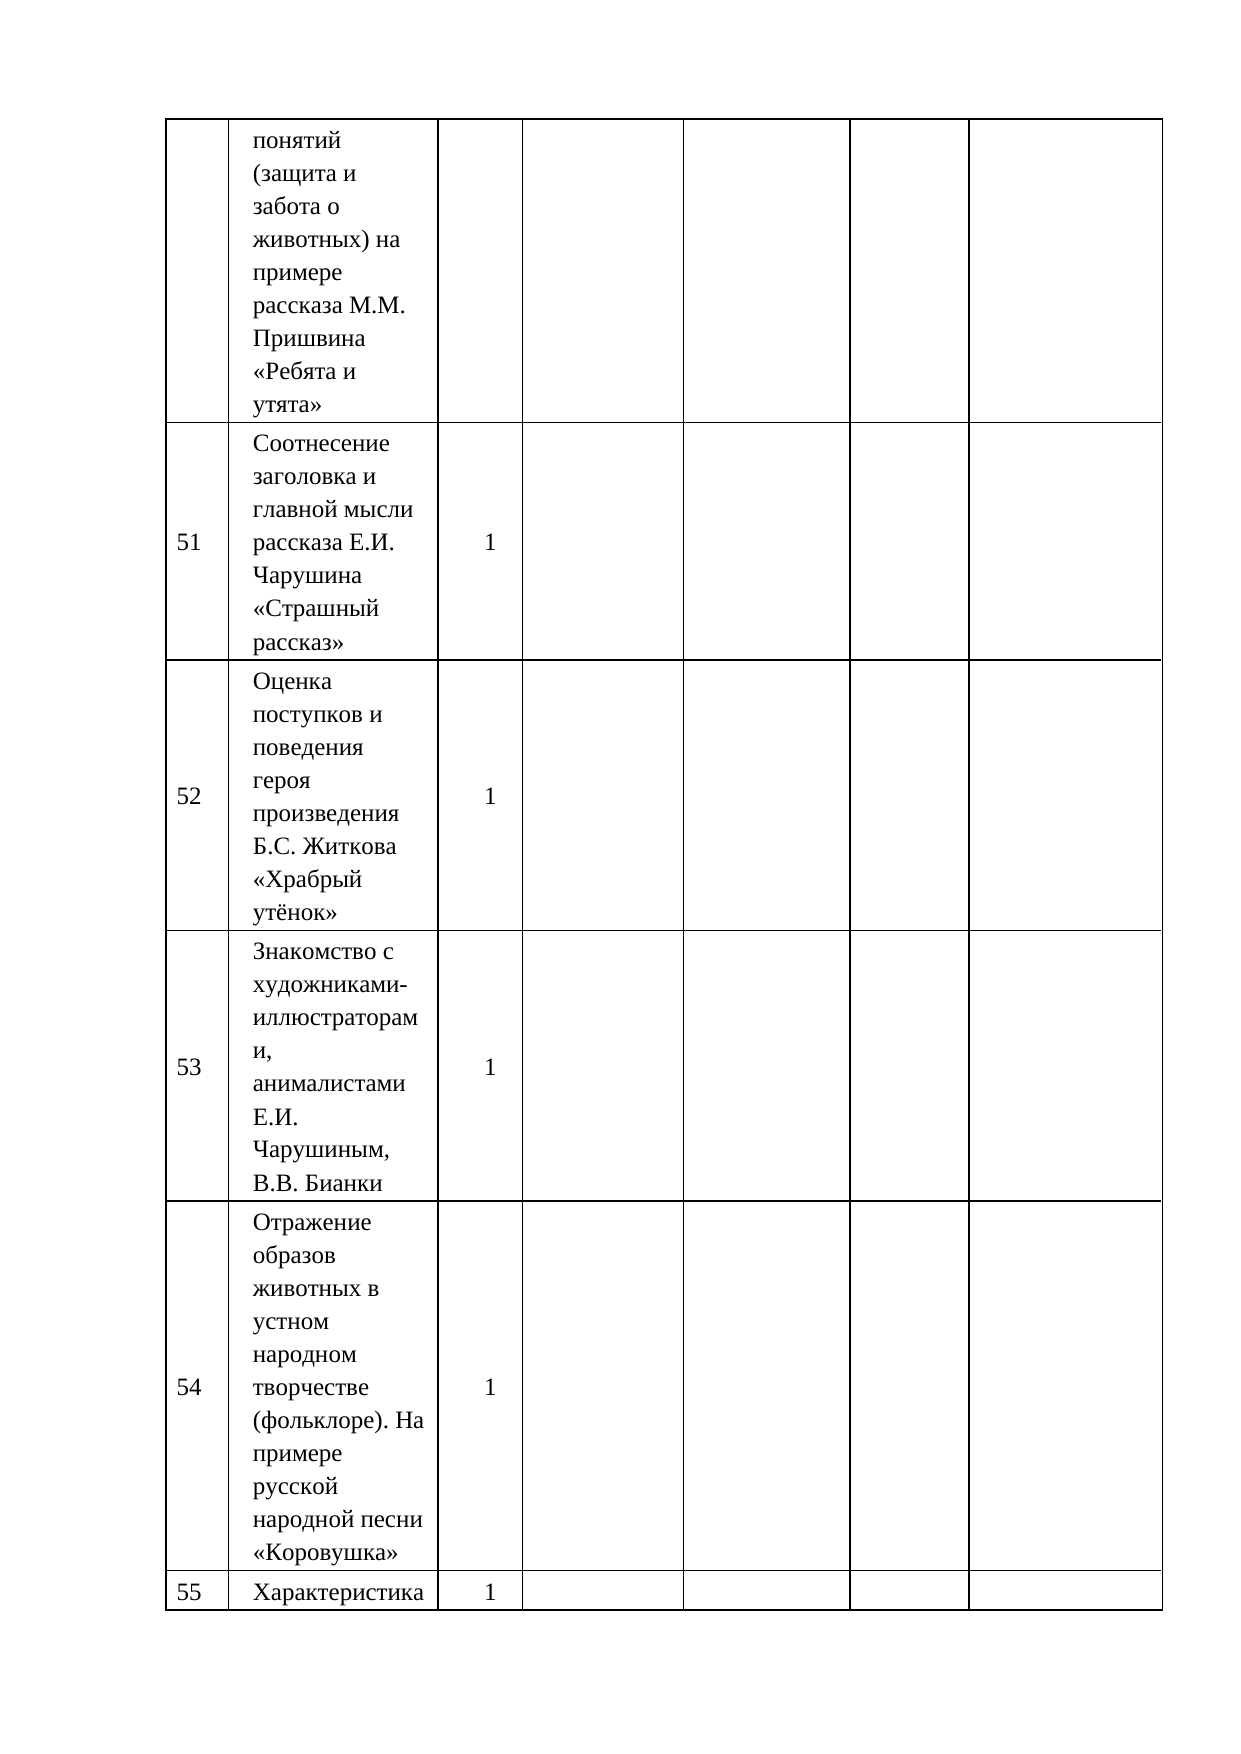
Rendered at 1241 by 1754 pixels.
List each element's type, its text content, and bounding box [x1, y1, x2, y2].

table_cell [970, 930, 1162, 1200]
table_cell [970, 422, 1162, 659]
table_cell [523, 661, 683, 930]
table_cell [851, 120, 968, 422]
table_cell Отражение образов животных в устном народном творчестве (фольклоре). На примере русской народной песни «Коровушка» [229, 1202, 437, 1570]
table_cell [684, 120, 849, 422]
table_cell [851, 1202, 968, 1570]
table_cell [684, 931, 849, 1200]
table_cell 1 [439, 423, 522, 659]
table_cell 1 [439, 661, 522, 930]
table_cell [684, 1571, 849, 1609]
table_cell Знакомство с художниками-иллюстраторами, анималистами Е.И. Чарушиным, В.В. Бианки [229, 931, 437, 1200]
table_cell [523, 1202, 683, 1570]
table_cell [970, 659, 1162, 930]
table_cell 54 [167, 1202, 228, 1570]
table_cell [523, 1571, 683, 1609]
table_cell [851, 1571, 968, 1609]
table_cell [851, 661, 968, 930]
table_cell [970, 120, 1162, 422]
table_cell 53 [167, 931, 228, 1200]
table_cell [970, 1200, 1162, 1570]
table_cell 55 [167, 1571, 228, 1609]
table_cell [229, 120, 437, 422]
table_cell [523, 931, 683, 1200]
table_cell [523, 120, 683, 422]
table_cell [684, 661, 849, 930]
table_cell 51 [167, 423, 228, 659]
table_cell [684, 423, 849, 659]
table_cell 1 [439, 1571, 522, 1609]
table_cell 50 [167, 120, 228, 422]
table_cell 1 [439, 1202, 522, 1570]
table_cell Оценка поступков и поведения героя произведения Б.С. Житкова «Храбрый утёнок» [229, 661, 437, 930]
table_cell [523, 423, 683, 659]
table_cell 1 [439, 120, 522, 422]
table_cell [970, 1570, 1162, 1609]
table_cell 52 [167, 661, 228, 930]
table_cell Соотнесение заголовка и главной мысли рассказа Е.И. Чарушина «Страшный рассказ» [229, 423, 437, 659]
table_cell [229, 1571, 437, 1609]
table_cell [851, 423, 968, 659]
table_cell [851, 931, 968, 1200]
table_cell [684, 1202, 849, 1570]
table_cell 1 [439, 931, 522, 1200]
